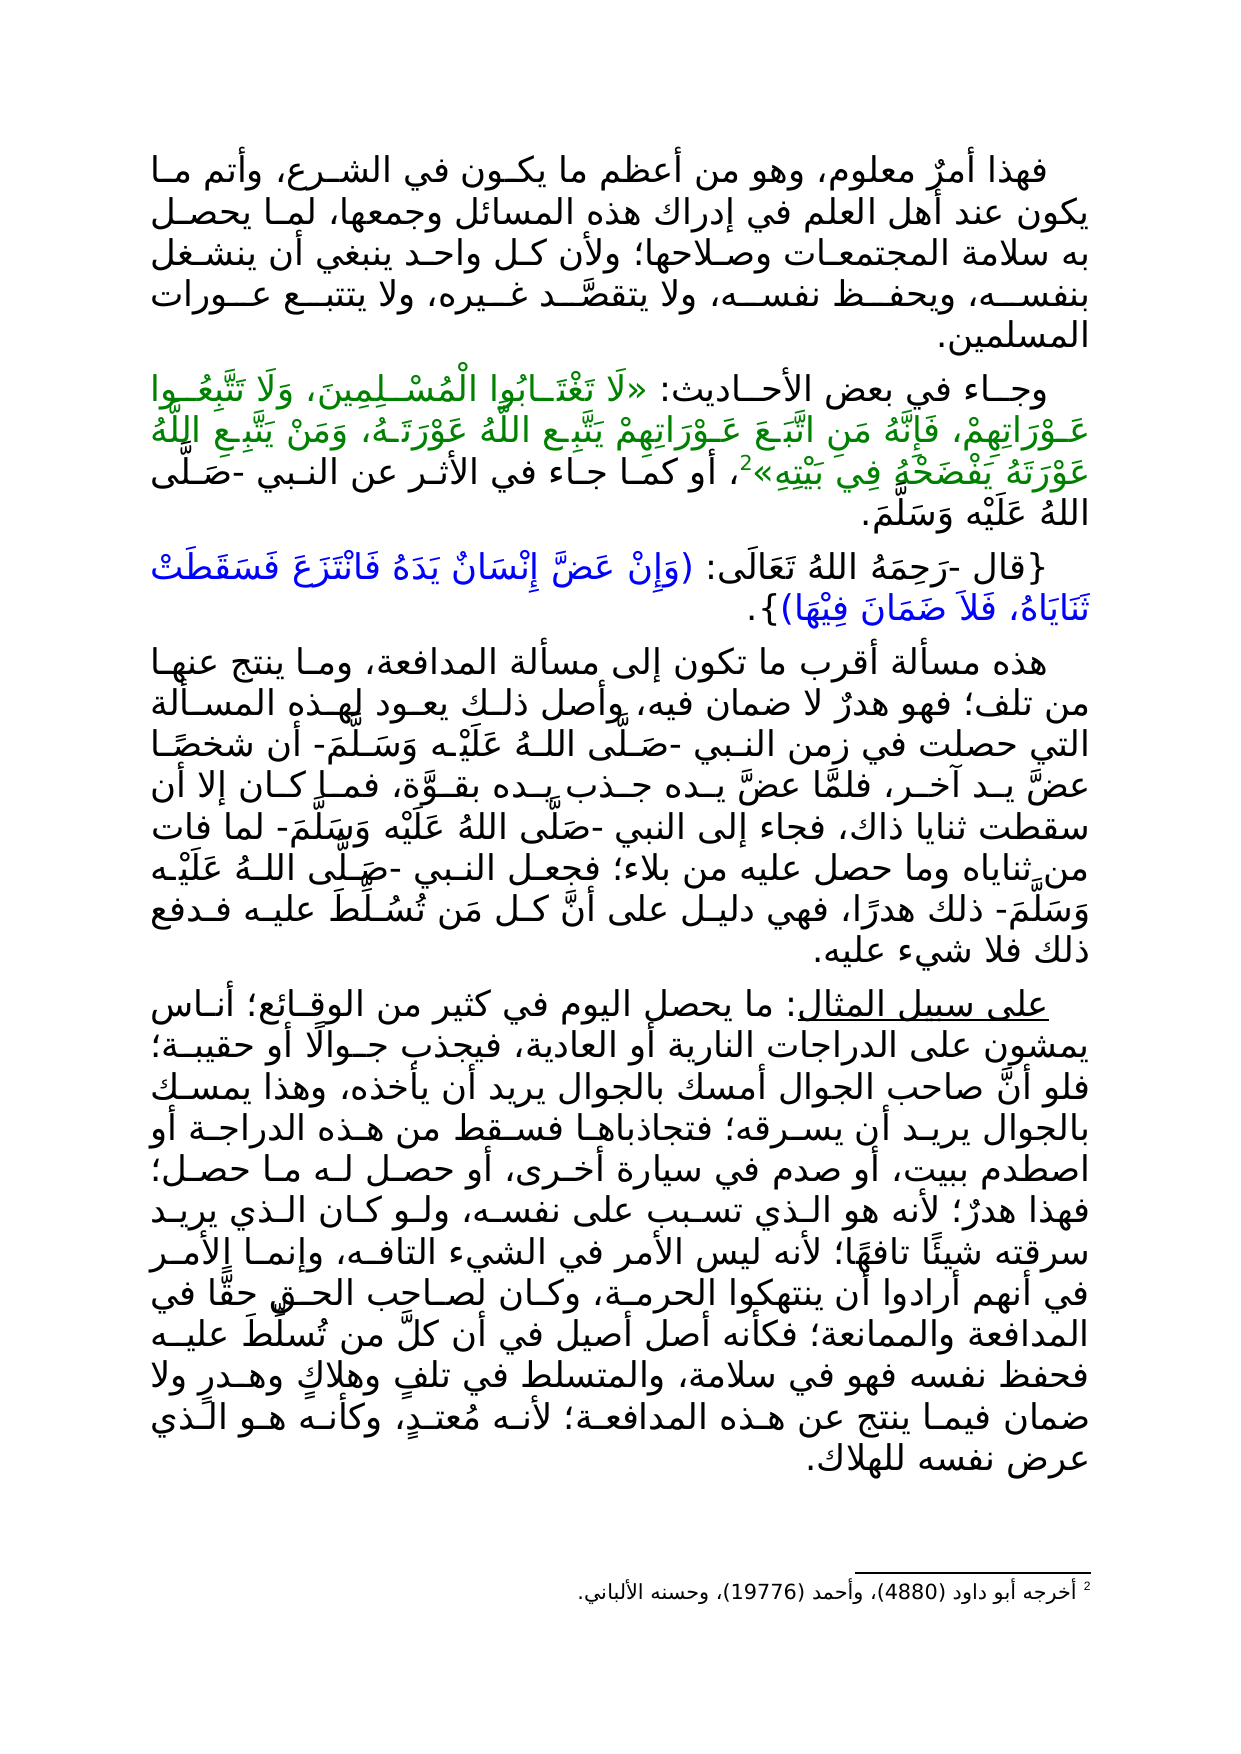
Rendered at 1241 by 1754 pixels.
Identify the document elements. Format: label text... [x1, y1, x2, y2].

text وجاء في بعض الأحاديث: «لَا تَغْتَابُوا الْمُسْلِمِينَ، وَلَا تَتَّبِعُوا عَوْرَاتِهِمْ، فَإِنَّهُ مَنِ اتَّبَعَ عَوْرَاتِهِمْ يَتَّبِع اللَّهُ عَوْرَتَهُ، وَمَنْ يَتَّبِعِ اللَّهُ عَوْرَتَهُ يَفْضَحْهُ فِي بَيْتِهِ»، أو كما جاء في الأثر عن النبي -صَلَّى اللهُ عَلَيْه وَسَلَّمَ. [150, 369, 1090, 534]
text فهذا أمرٌ معلوم، وهو من أعظم ما يكون في الشرع، وأتم ما يكون عند أهل العلم في إدراك هذه المسائل وجمعها، لما يحصل به سلامة المجتمعات وصلاحها؛ ولأن كل واحد ينبغي أن ينشغل بنفسه، ويحفظ نفسه، ولا يتقصَّد غيره، ولا يتتبع عورات المسلمين. [150, 150, 1090, 356]
text {قال -رَحِمَهُ اللهُ تَعَالَى: (وَإِنْ عَضَّ إِنْسَانٌ يَدَهُ فَانْتَزَعَ فَسَقَطَتْ ثَنَايَاهُ، فَلاَ ضَمَانَ فِيْهَا)}. [150, 546, 1090, 629]
text على سبيل المثال: ما يحصل اليوم في كثير من الوقائع؛ أناس يمشون على الدراجات النارية أو العادية، فيجذب جوالًا أو حقيبة؛ فلو أنَّ صاحب الجوال أمسك بالجوال يريد أن يأخذه، وهذا يمسك بالجوال يريد أن يسرقه؛ فتجاذباها فسقط من هذه الدراجة أو اصطدم ببيت، أو صدم في سيارة أخرى، أو حصل له ما حصل؛ فهذا هدرٌ؛ لأنه هو الذي تسبب على نفسه، ولو كان الذي يريد سرقته شيئًا تافهًا؛ لأنه ليس الأمر في الشيء التافه، وإنما الأمر في أنهم أرادوا أن ينتهكوا الحرمة، وكان لصاحب الحق حقًّا في المدافعة والممانعة؛ فكأنه أصل أصيل في أن كلَّ من تُسلِّطَ عليه فحفظ نفسه فهو في سلامة، والمتسلط في تلفٍ وهلاكٍ وهدرٍ ولا ضمان فيما ينتج عن هذه المدافعة؛ لأنه مُعتدٍ، وكأنه هو الذي عرض نفسه للهلاك. [150, 984, 1090, 1479]
text هذه مسألة أقرب ما تكون إلى مسألة المدافعة، وما ينتج عنها من تلف؛ فهو هدرٌ لا ضمان فيه، وأصل ذلك يعود لهذه المسألة التي حصلت في زمن النبي -صَلَّى اللهُ عَلَيْه وَسَلَّمَ- أن شخصًا عضَّ يد آخر، فلمَّا عضَّ يده جذب يده بقوَّة، فما كان إلا أن سقطت ثنايا ذاك، فجاء إلى النبي -صَلَّى اللهُ عَلَيْه وَسَلَّمَ- لما فات من ثناياه وما حصل عليه من بلاء؛ فجعل النبي -صَلَّى اللهُ عَلَيْه وَسَلَّمَ- ذلك هدرًا، فهي دليل على أنَّ كل مَن تُسُلِّطَ عليه فدفع ذلك فلا شيء عليه. [150, 641, 1090, 971]
